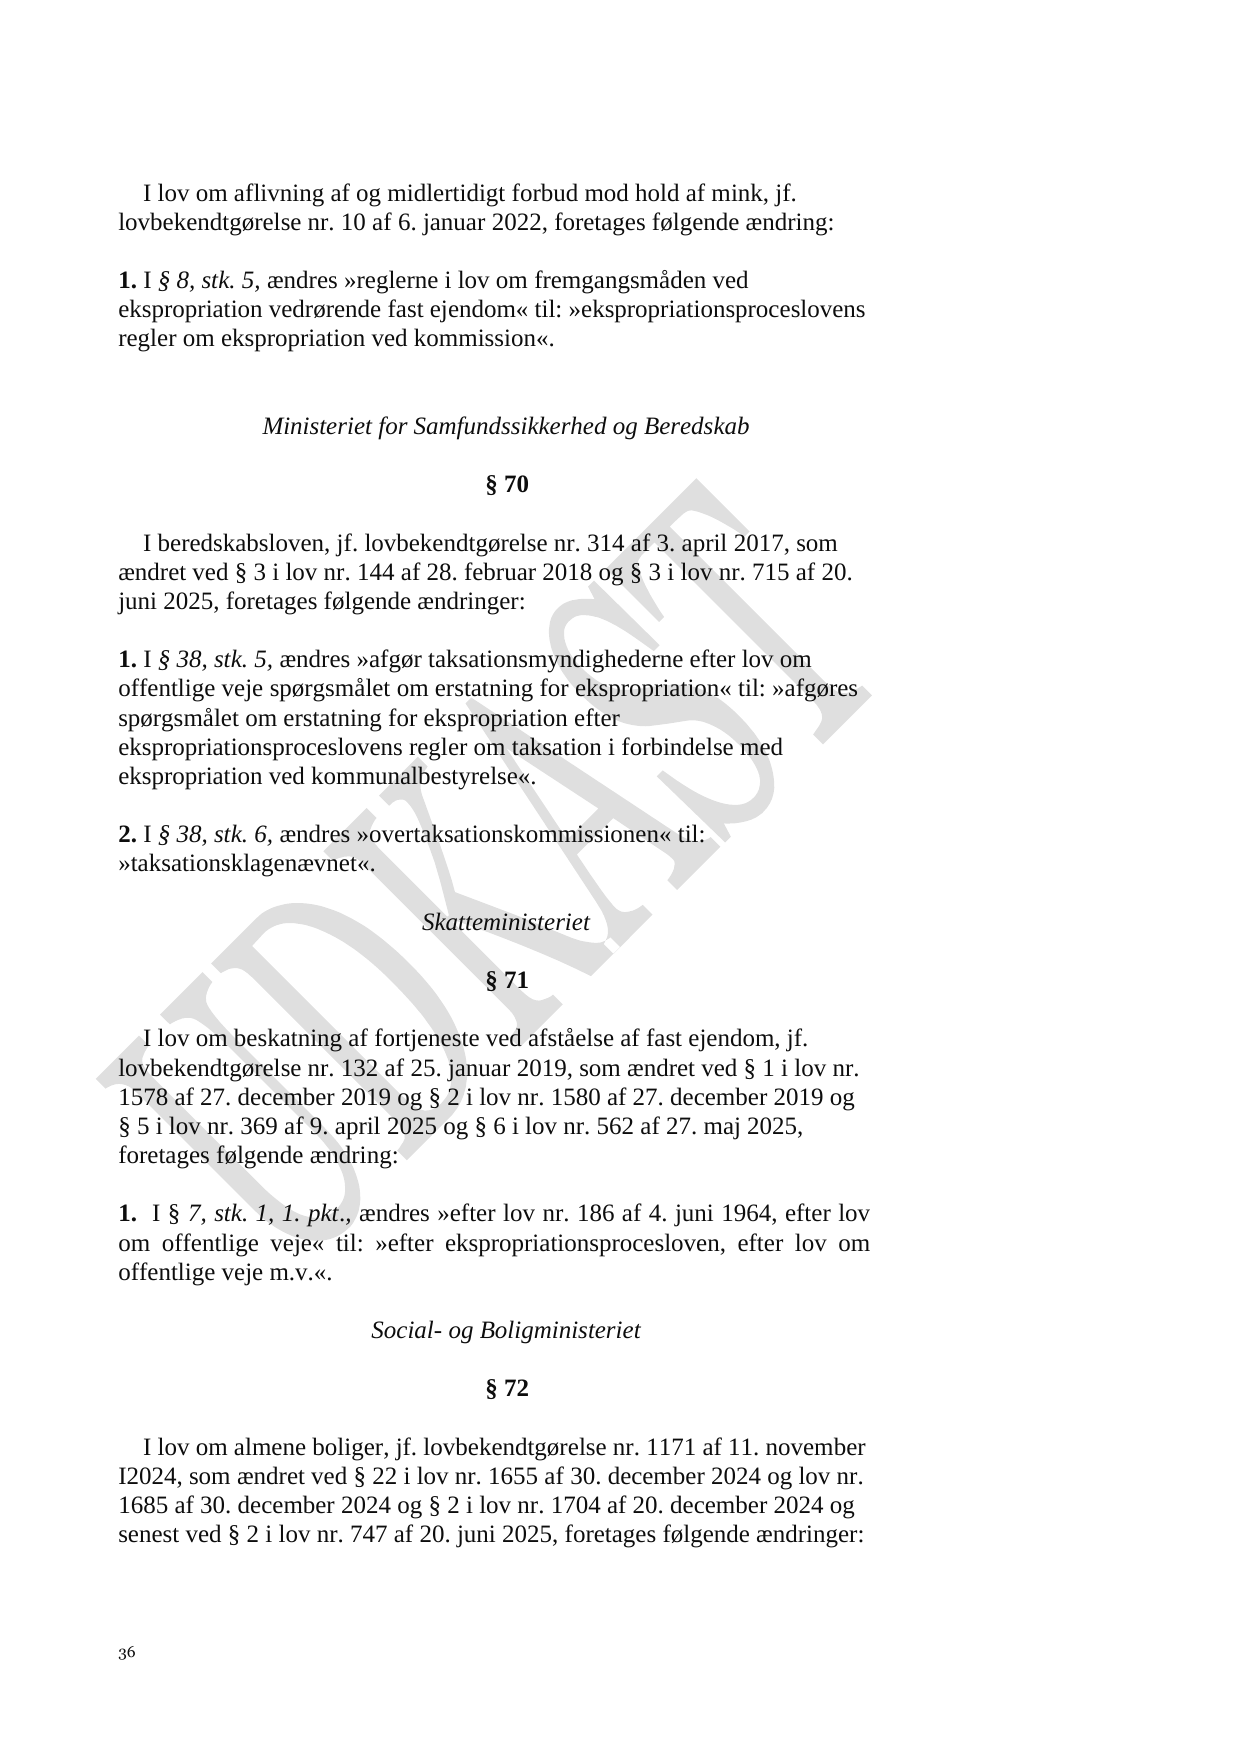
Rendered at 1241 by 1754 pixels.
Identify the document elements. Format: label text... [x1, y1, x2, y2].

text I lov om aflivning af og midlertidigt forbud mod hold af mink, jf. lovbekendtgørelse nr. 10 af 6. januar 2022, foretages følgende ændring: [118, 177, 871, 236]
text 1. I § 8, stk. 5, ændres »reglerne i lov om fremgangsmåden ved ekspropriation vedrørende fast ejendom« til: »ekspropriationsproceslovens regler om ekspropriation ved kommission«. [118, 265, 871, 352]
text I beredskabsloven, jf. lovbekendtgørelse nr. 314 af 3. april 2017, som ændret ved § 3 i lov nr. 144 af 28. februar 2018 og § 3 i lov nr. 715 af 20. juni 2025, foretages følgende ændringer: [118, 527, 871, 615]
text § 70 [118, 469, 871, 498]
text 2. I § 38, stk. 6, ændres »overtaksationskommissionen« til: »taksationsklagenævnet«. [118, 819, 871, 877]
text I lov om beskatning af fortjeneste ved afståelse af fast ejendom, jf. lovbekendtgørelse nr. 132 af 25. januar 2019, som ændret ved § 1 i lov nr. 1578 af 27. december 2019 og § 2 i lov nr. 1580 af 27. december 2019 og § 5 i lov nr. 369 af 9. april 2025 og § 6 i lov nr. 562 af 27. maj 2025, foretages følgende ændring: [118, 1023, 871, 1169]
text § 72 [118, 1373, 871, 1402]
text § 71 [118, 965, 871, 994]
subtitle Ministeriet for Samfundssikkerhed og Beredskab [118, 411, 871, 440]
text I lov om almene boliger, jf. lovbekendtgørelse nr. 1171 af 11. november I2024, som ændret ved § 22 i lov nr. 1655 af 30. december 2024 og lov nr. 1685 af 30. december 2024 og § 2 i lov nr. 1704 af 20. december 2024 og senest ved § 2 i lov nr. 747 af 20. juni 2025, foretages følgende ændringer: [118, 1431, 871, 1548]
text 1. I § 7, stk. 1, 1. pkt., ændres »efter lov nr. 186 af 4. juni 1964, efter lov om offentlige veje« til: »efter ekspropriationsprocesloven, efter lov om offentlige veje m.v.«. [118, 1198, 871, 1286]
subtitle Skatteministeriet [118, 906, 871, 936]
subtitle Social- og Boligministeriet [118, 1315, 871, 1344]
text 1. I § 38, stk. 5, ændres »afgør taksationsmyndighederne efter lov om offentlige veje spørgsmålet om erstatning for ekspropriation« til: »afgøres spørgsmålet om erstatning for ekspropriation efter ekspropriationsproceslovens regler om taksation i forbindelse med ekspropriation ved kommunalbestyrelse«. [118, 644, 871, 790]
